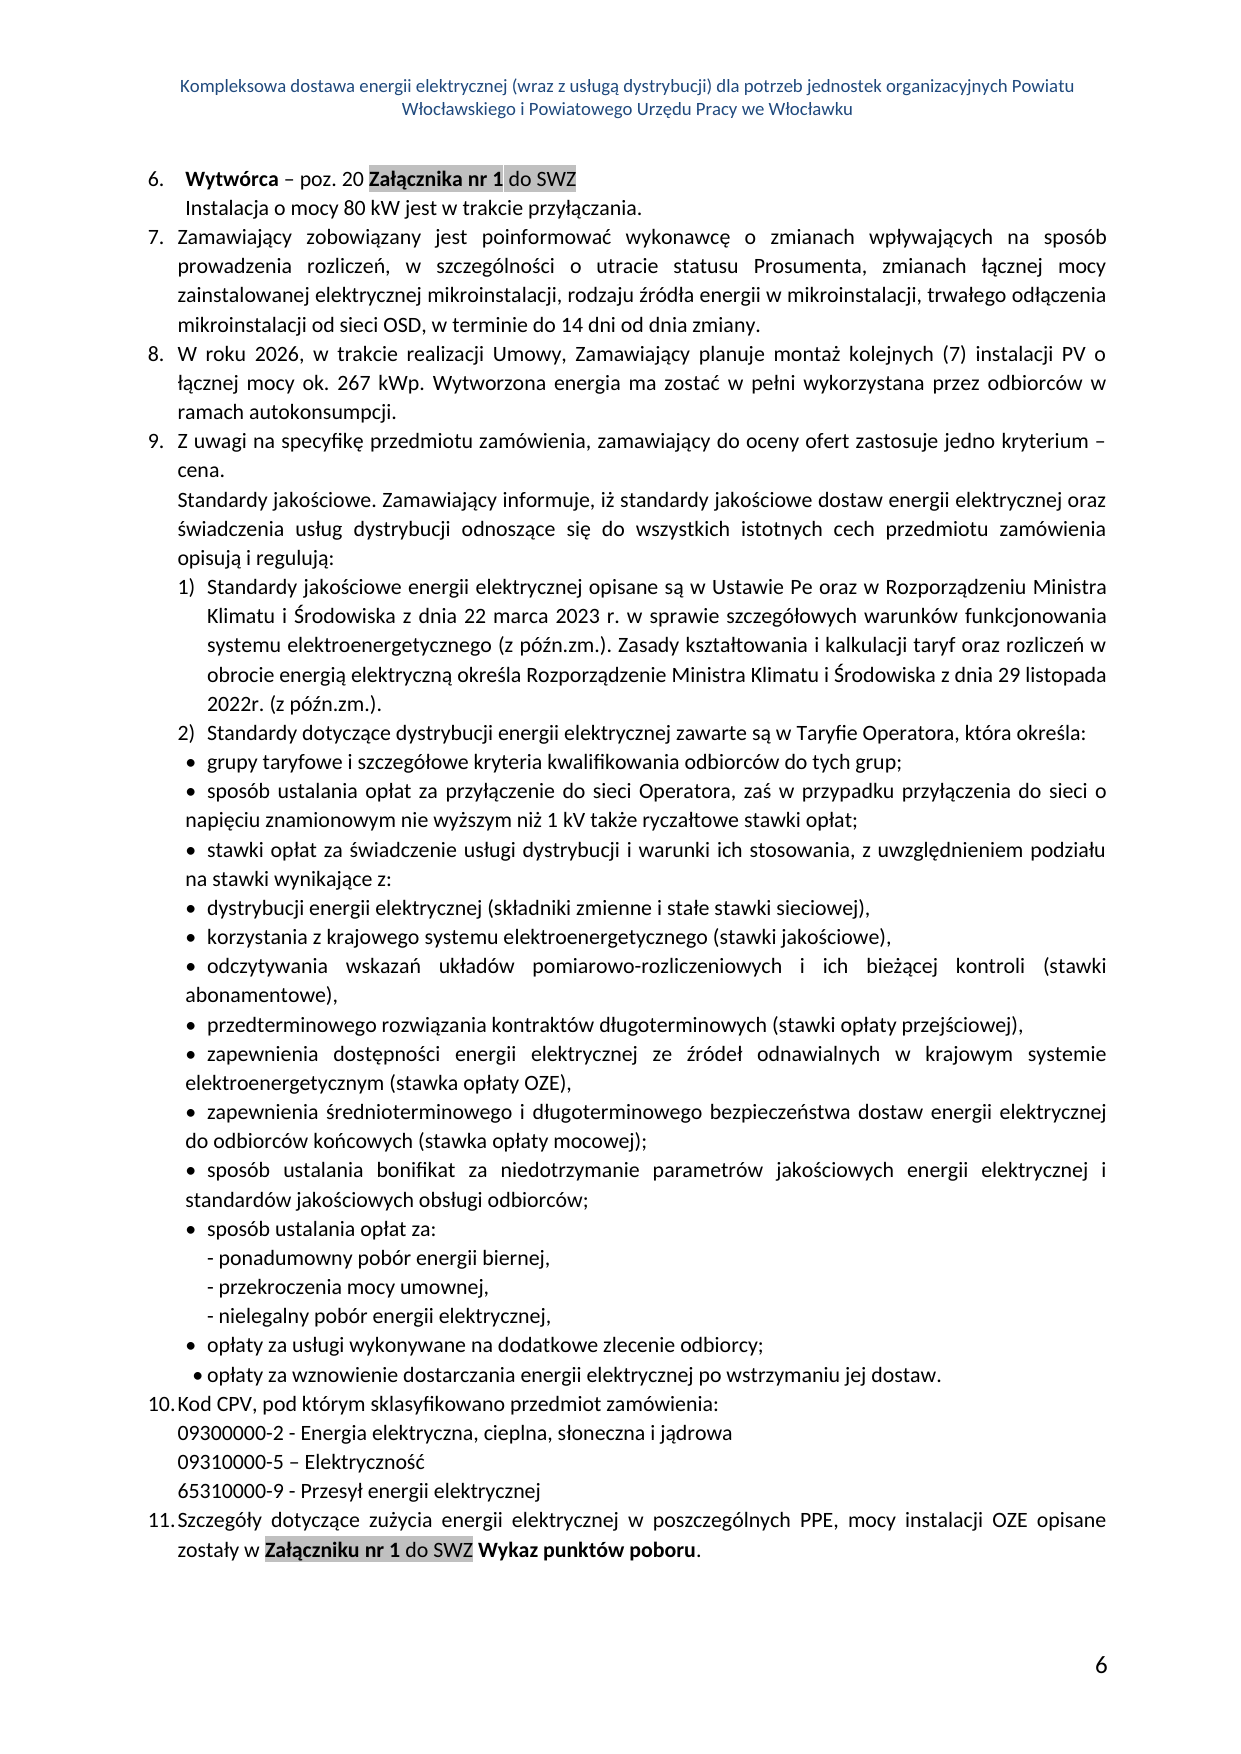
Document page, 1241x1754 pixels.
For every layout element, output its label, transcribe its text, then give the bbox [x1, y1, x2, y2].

list - nielegalny pobór energii elektrycznej, [185, 1300, 1107, 1329]
list • przedterminowego rozwiązania kontraktów długoterminowych (stawki opłaty przejściowej), [185, 1008, 1107, 1037]
list Standardy jakościowe energii elektrycznej opisane są w Ustawie Pe oraz w Rozporządzeniu Ministra Klimatu i Środowiska z dnia 22 marca 2023 r. w sprawie szczegółowych warunków funkcjonowania systemu elektroenergetycznego (z późn.zm.). Zasady kształtowania i kalkulacji taryf oraz rozliczeń w obrocie energią elektryczną określa Rozporządzenie Ministra Klimatu i Środowiska z dnia 29 listopada 2022r. (z późn.zm.). [177, 571, 1107, 717]
text 09310000-5 – Elektryczność [148, 1446, 1107, 1475]
list • stawki opłat za świadczenie usługi dystrybucji i warunki ich stosowania, z uwzględnieniem podziału na stawki wynikające z: [185, 833, 1107, 892]
list Zamawiający zobowiązany jest poinformować wykonawcę o zmianach wpływających na sposób prowadzenia rozliczeń, w szczególności o utracie statusu Prosumenta, zmianach łącznej mocy zainstalowanej elektrycznej mikroinstalacji, rodzaju źródła energii w mikroinstalacji, trwałego odłączenia mikroinstalacji od sieci OSD, w terminie do 14 dni od dnia zmiany. [148, 221, 1107, 337]
list • zapewnienia dostępności energii elektrycznej ze źródeł odnawialnych w krajowym systemie elektroenergetycznym (stawka opłaty OZE), [185, 1037, 1107, 1096]
text Standardy jakościowe. Zamawiający informuje, iż standardy jakościowe dostaw energii elektrycznej oraz świadczenia usług dystrybucji odnoszące się do wszystkich istotnych cech przedmiotu zamówienia opisują i regulują: [177, 483, 1107, 571]
list Standardy dotyczące dystrybucji energii elektrycznej zawarte są w Taryfie Operatora, która określa: [177, 717, 1107, 746]
list • opłaty za usługi wykonywane na dodatkowe zlecenie odbiorcy; [185, 1329, 1107, 1358]
list • sposób ustalania opłat za: [185, 1212, 1107, 1242]
list - przekroczenia mocy umownej, [185, 1271, 1107, 1300]
text 09300000-2 - Energia elektryczna, cieplna, słoneczna i jądrowa [148, 1417, 1107, 1446]
list • grupy taryfowe i szczegółowe kryteria kwalifikowania odbiorców do tych grup; [185, 746, 1107, 775]
list Kod CPV, pod którym sklasyfikowano przedmiot zamówienia: [148, 1387, 1107, 1417]
list Z uwagi na specyfikę przedmiotu zamówienia, zamawiający do oceny ofert zastosuje jedno kryterium – cena. [148, 425, 1107, 483]
text 65310000-9 - Przesył energii elektrycznej [177, 1475, 1107, 1504]
list • dystrybucji energii elektrycznej (składniki zmienne i stałe stawki sieciowej), [185, 892, 1107, 921]
list W roku 2026, w trakcie realizacji Umowy, Zamawiający planuje montaż kolejnych (7) instalacji PV o łącznej mocy ok. 267 kWp. Wytworzona energia ma zostać w pełni wykorzystana przez odbiorców w ramach autokonsumpcji. [148, 337, 1107, 425]
list • sposób ustalania bonifikat za niedotrzymanie parametrów jakościowych energii elektrycznej i standardów jakościowych obsługi odbiorców; [185, 1154, 1107, 1212]
list • sposób ustalania opłat za przyłączenie do sieci Operatora, zaś w przypadku przyłączenia do sieci o napięciu znamionowym nie wyższym niż 1 kV także ryczałtowe stawki opłat; [185, 775, 1107, 833]
list • odczytywania wskazań układów pomiarowo-rozliczeniowych i ich bieżącej kontroli (stawki abonamentowe), [185, 950, 1107, 1008]
list - ponadumowny pobór energii biernej, [185, 1242, 1107, 1271]
list • korzystania z krajowego systemu elektroenergetycznego (stawki jakościowe), [185, 921, 1107, 950]
list Instalacja o mocy 80 kW jest w trakcie przyłączania. [185, 192, 1107, 221]
list • zapewnienia średnioterminowego i długoterminowego bezpieczeństwa dostaw energii elektrycznej do odbiorców końcowych (stawka opłaty mocowej); [185, 1096, 1107, 1154]
text • opłaty za wznowienie dostarczania energii elektrycznej po wstrzymaniu jej dostaw. [192, 1358, 1107, 1387]
list Szczegóły dotyczące zużycia energii elektrycznej w poszczególnych PPE, mocy instalacji OZE opisane zostały w Załączniku nr 1 do SWZ Wykaz punktów poboru. [148, 1504, 1107, 1562]
list Wytwórca – poz. 20 Załącznika nr 1 do SWZ [148, 162, 1107, 192]
